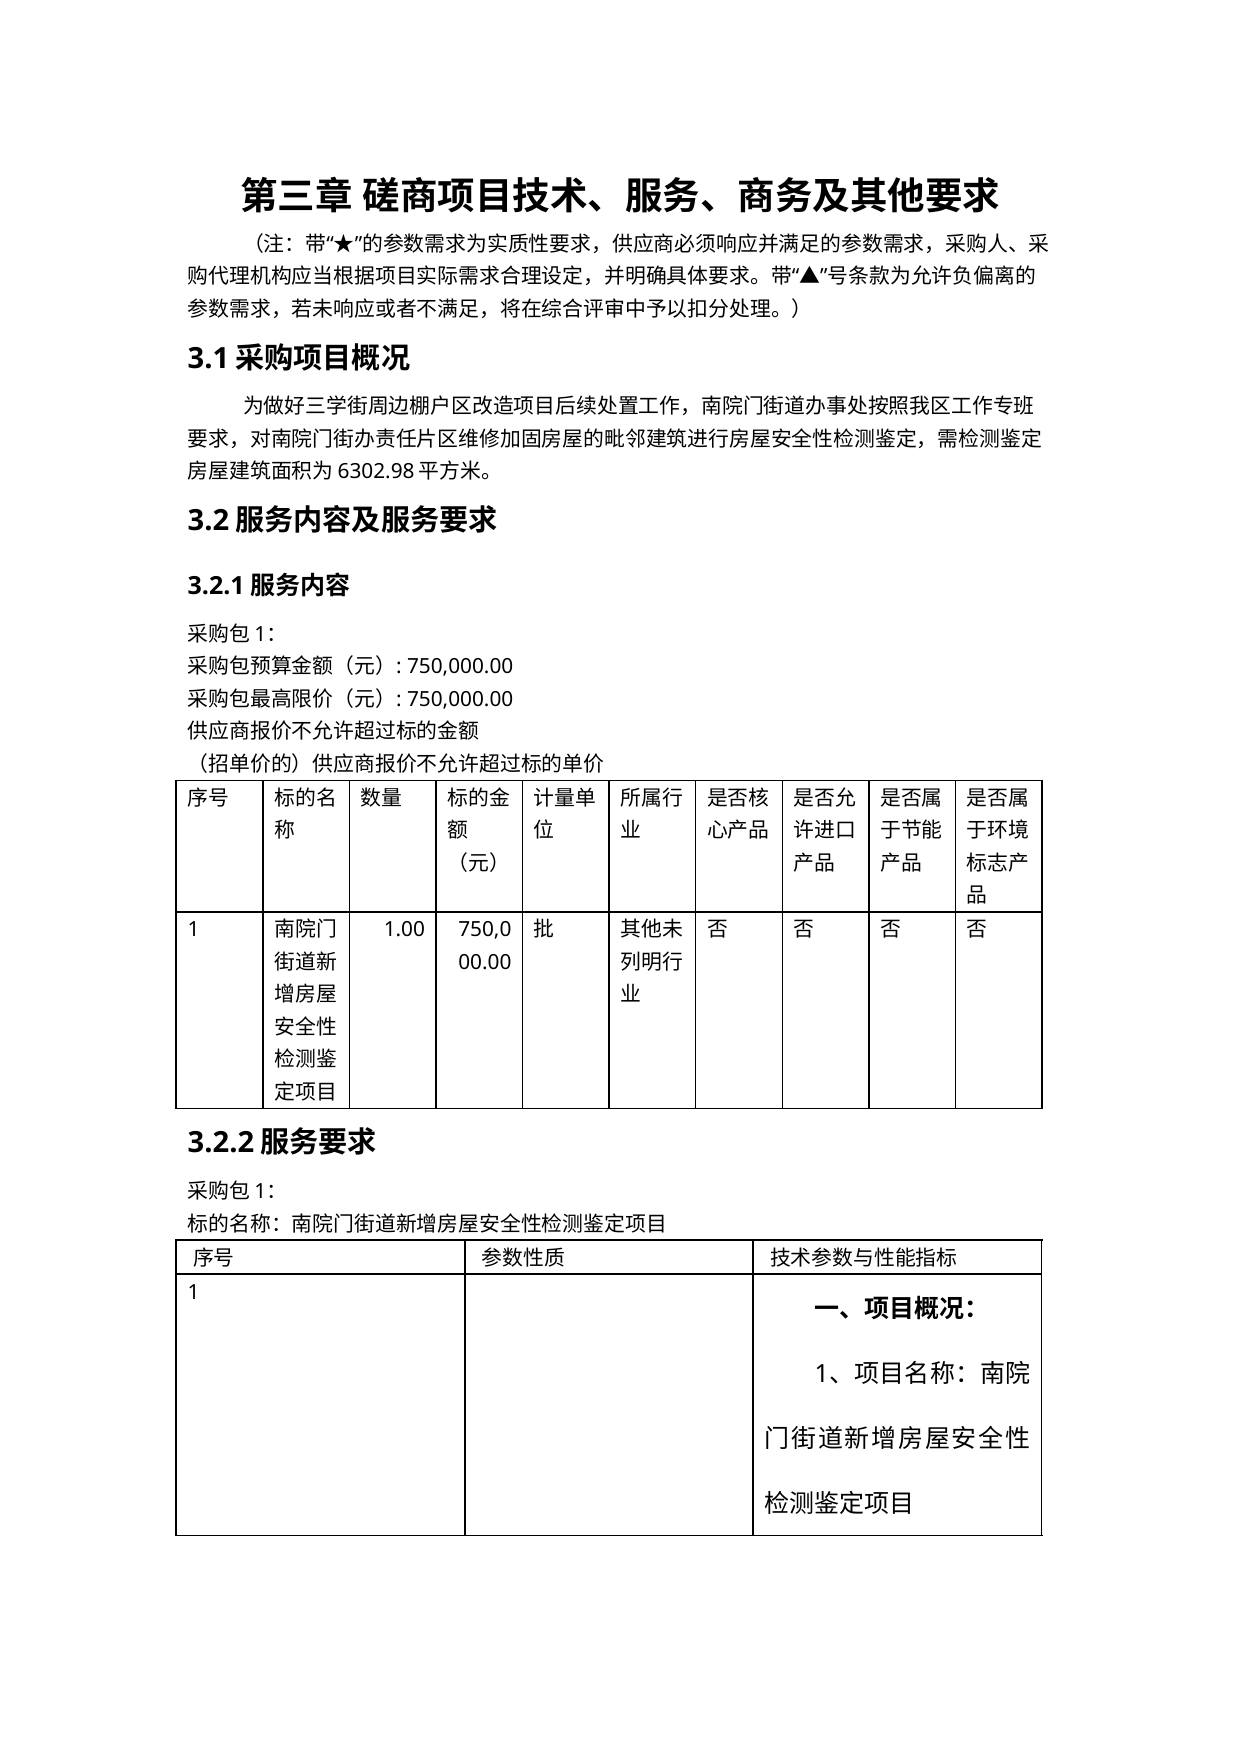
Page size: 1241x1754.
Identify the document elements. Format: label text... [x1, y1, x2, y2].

table_header 是否允许进口产品 [783, 781, 868, 911]
table_header 标的名称 [264, 781, 349, 911]
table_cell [754, 1275, 1041, 1535]
table_header 是否核心产品 [696, 781, 782, 911]
table_cell 1 [177, 913, 262, 1108]
table_cell 其他未列明行业 [610, 913, 695, 1108]
text 为做好三学街周边棚户区改造项目后续处置工作，南院门街道办事处按照我区工作专班要求，对南院门街办责任片区维修加固房屋的毗邻建筑进行房屋安全性检测鉴定，需检测鉴定房屋建筑面积为6302.98平方米。 [187, 389, 1053, 487]
table_cell 南院门街道新增房屋安全性检测鉴定项目 [264, 913, 349, 1108]
text 3.1采购项目概况 [187, 324, 1053, 389]
text 采购包1： [187, 1174, 1053, 1207]
table_cell [466, 1275, 752, 1535]
table_cell 1 [177, 1275, 464, 1535]
text 3.2服务内容及服务要求 [187, 487, 1053, 552]
text （招单价的）供应商报价不允许超过标的单价 [187, 747, 1053, 779]
table_cell 否 [870, 913, 955, 1108]
table_header 计量单位 [523, 781, 608, 911]
table_cell 否 [783, 913, 868, 1108]
table_cell 1.00 [350, 913, 435, 1108]
table_cell 否 [696, 913, 782, 1108]
table_cell 750,000.00 [437, 913, 522, 1108]
table_cell 否 [956, 913, 1041, 1108]
text 第三章 磋商项目技术、服务、商务及其他要求 [187, 162, 1053, 227]
text 3.2.2服务要求 [187, 1109, 1053, 1174]
table_header 参数性质 [466, 1241, 752, 1273]
text 采购包预算金额（元）: 750,000.00 [187, 649, 1053, 682]
table_cell 批 [523, 913, 608, 1108]
table_header 序号 [177, 1241, 464, 1273]
table_header 是否属于环境标志产品 [956, 781, 1041, 911]
text 供应商报价不允许超过标的金额 [187, 714, 1053, 747]
table_header 标的金额 （元） [437, 781, 522, 911]
table_header 序号 [177, 781, 262, 911]
table_header 所属行业 [610, 781, 695, 911]
table_header 是否属于节能产品 [870, 781, 955, 911]
text 采购包最高限价（元）: 750,000.00 [187, 682, 1053, 714]
text （注：带“★”的参数需求为实质性要求，供应商必须响应并满足的参数需求，采购人、采购代理机构应当根据项目实际需求合理设定，并明确具体要求。带“▲”号条款为允许负偏离的参数需求，若未响应或者不满足，将在综合评审中予以扣分处理。） [187, 227, 1053, 324]
table_header 技术参数与性能指标 [754, 1241, 1041, 1273]
table_header 数量 [350, 781, 435, 911]
text 3.2.1服务内容 [187, 552, 1053, 617]
text 标的名称：南院门街道新增房屋安全性检测鉴定项目 [187, 1207, 1053, 1239]
text 采购包1： [187, 617, 1053, 649]
